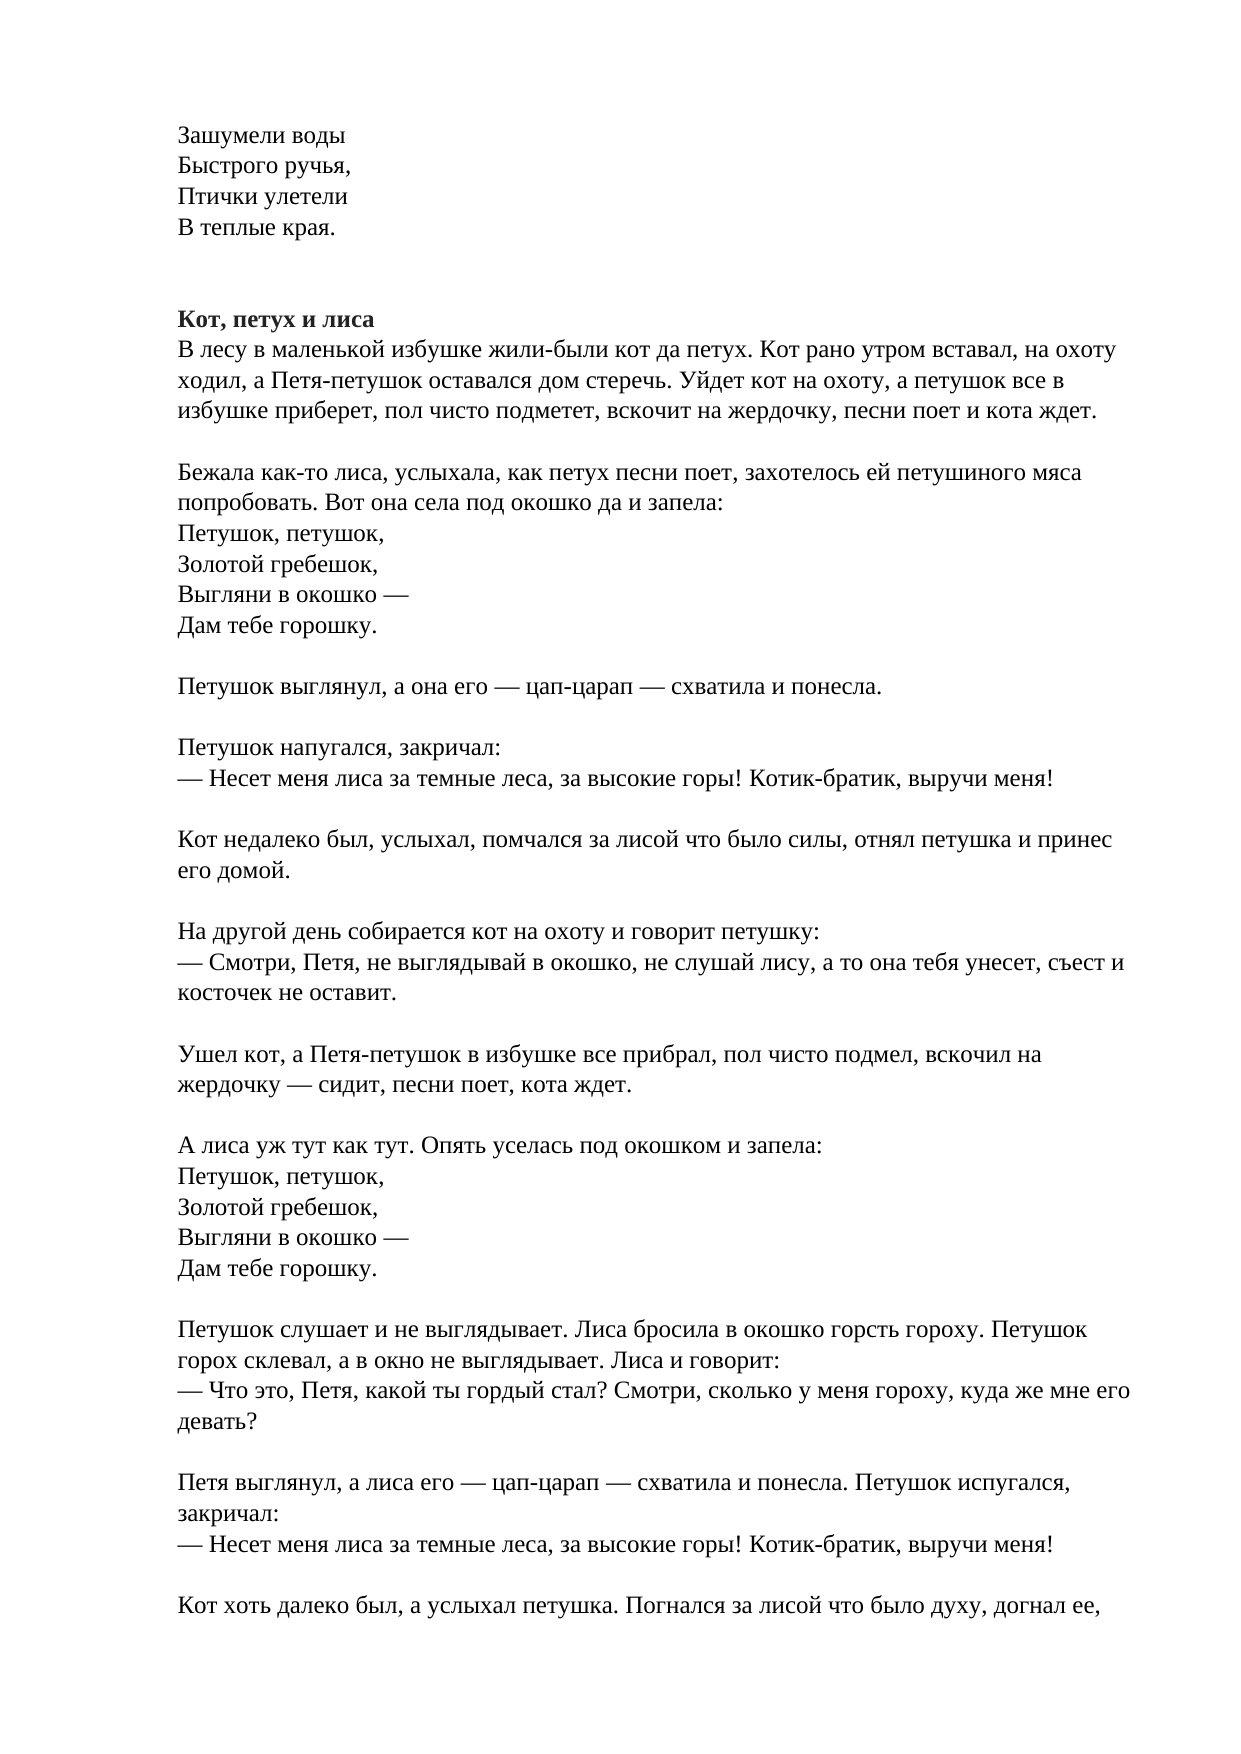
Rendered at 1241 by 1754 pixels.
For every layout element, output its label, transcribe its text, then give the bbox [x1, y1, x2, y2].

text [177, 332, 1152, 1619]
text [177, 118, 1152, 241]
text Кот, петух и лиса [177, 302, 1152, 332]
